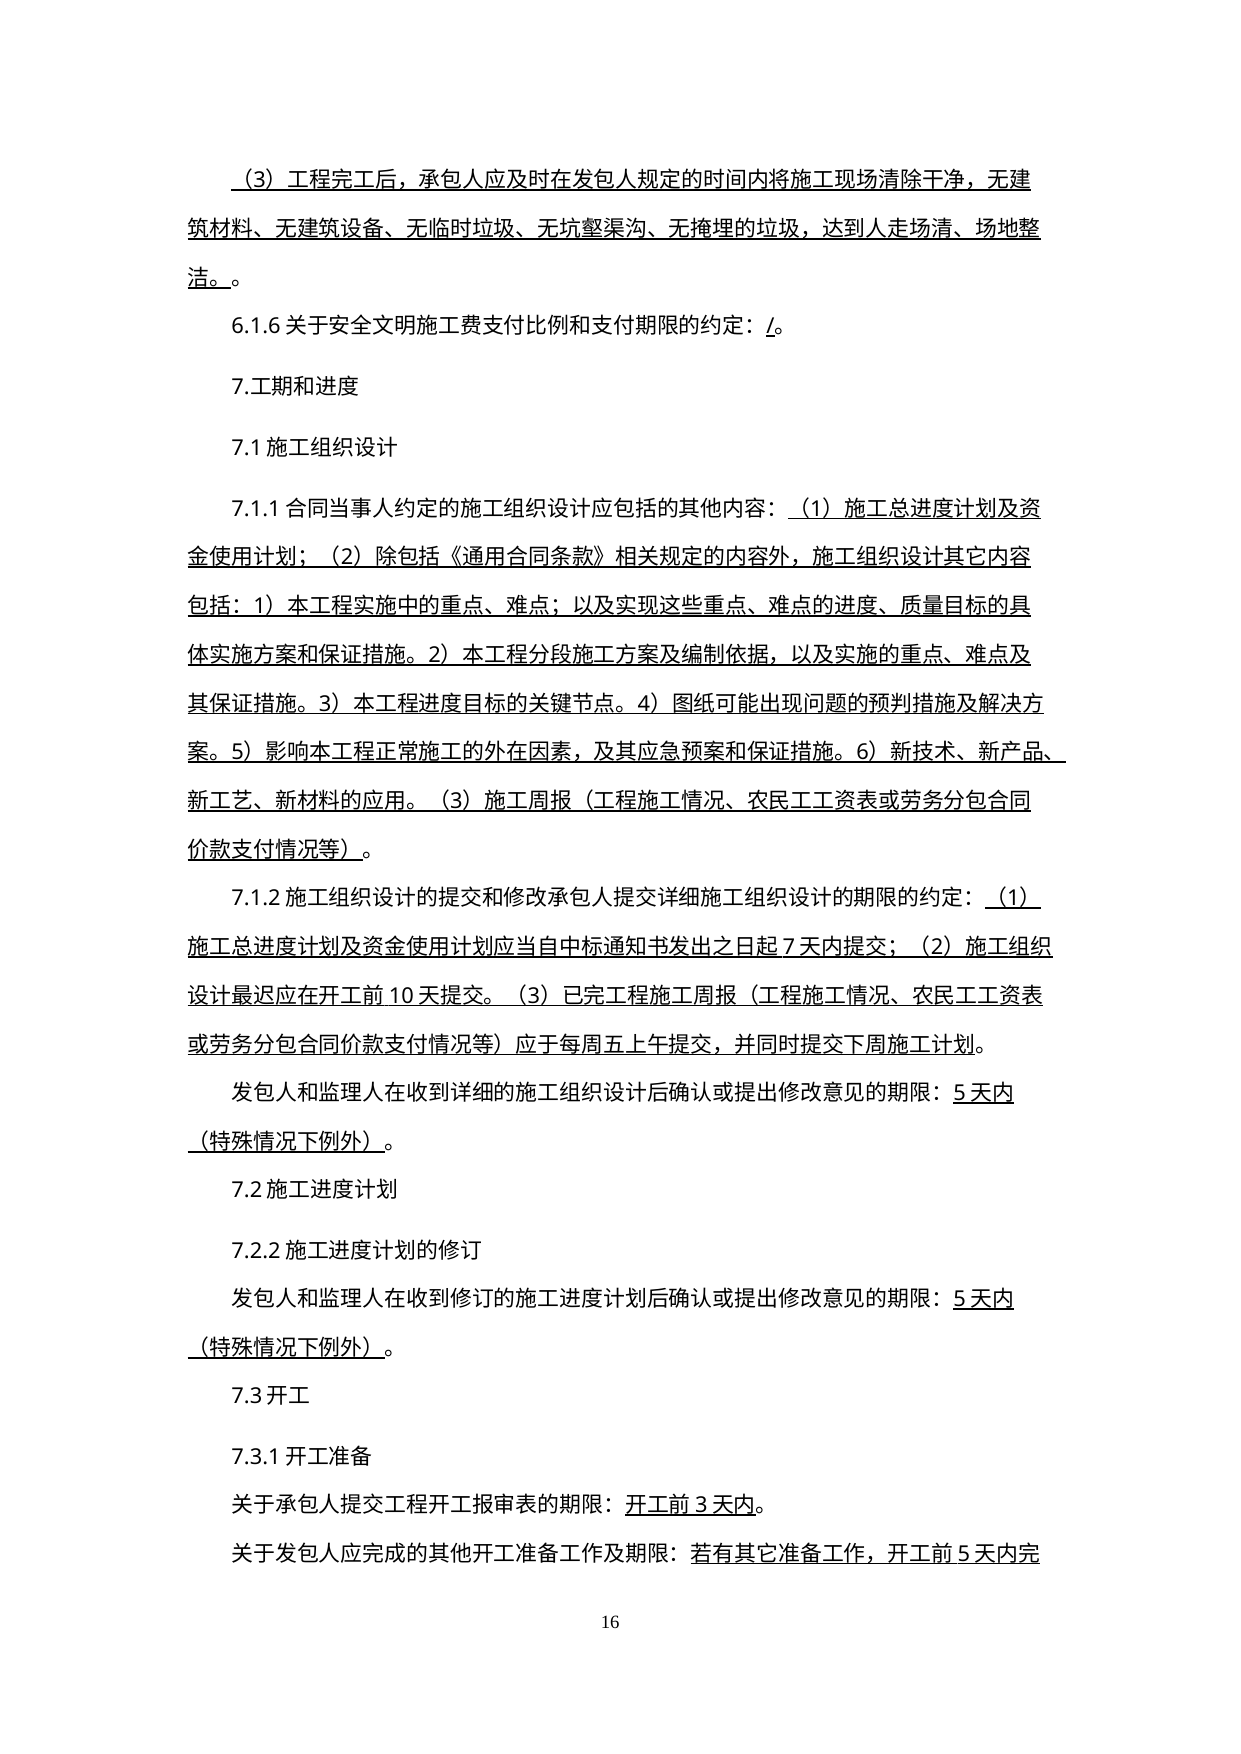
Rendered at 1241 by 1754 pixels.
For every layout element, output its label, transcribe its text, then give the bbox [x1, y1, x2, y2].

text 7.1.1合同当事人约定的施工组织设计应包括的其他内容：（1）施工总进度计划及资金使用计划；（2）除包括《通用合同条款》相关规定的内容外，施工组织设计其它内容包括：1）本工程实施中的重点、难点；以及实现这些重点、难点的进度、质量目标的具体实施方案和保证措施。2）本工程分段施工方案及编制依据，以及实施的重点、难点及其保证措施。3）本工程进度目标的关键节点。4）图纸可能出现问题的预判措施及解决方案。5）影响本工程正常施工的外在因素，及其应急预案和保证措施。6）新技术、新产品、新工艺、新材料的应用。（3）施工周报（工程施工情况、农民工工资表或劳务分包合同价款支付情况等）。 [187, 490, 1053, 761]
text 7.2施工进度计划 [187, 1172, 1053, 1204]
text 7.2.2施工进度计划的修订 [187, 1232, 1053, 1265]
text （3）工程完工后，承包人应及时在发包人规定的时间内将施工现场清除干净，无建筑材料、无建筑设备、无临时垃圾、无坑壑渠沟、无掩埋的垃圾，达到人走场清、场地整洁。。 [187, 162, 1053, 292]
text 7.1施工组织设计 [187, 429, 1053, 462]
text 7.3.1开工准备 [187, 1439, 1053, 1471]
text 7.3开工 [187, 1378, 1053, 1410]
text 7.1.1合同当事人约定的施工组织设计应包括的其他内容：（1）施工总进度计划及资金使用计划；（2）除包括《通用合同条款》相关规定的内容外，施工组织设计其它内容包括：1）本工程实施中的重点、难点；以及实现这些重点、难点的进度、质量目标的具体实施方案和保证措施。2）本工程分段施工方案及编制依据，以及实施的重点、难点及其保证措施。3）本工程进度目标的关键节点。4）图纸可能出现问题的预判措施及解决方案。5）影响本工程正常施工的外在因素，及其应急预案和保证措施。6）新技术、新产品、新工艺、新材料的应用。（3）施工周报（工程施工情况、农民工工资表或劳务分包合同价款支付情况等）。 [187, 762, 1053, 864]
text 发包人和监理人在收到修订的施工进度计划后确认或提出修改意见的期限：5天内（特殊情况下例外）。 [187, 1281, 1053, 1362]
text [187, 1535, 1053, 1568]
text 关于承包人提交工程开工报审表的期限：开工前3天内。 [187, 1487, 1053, 1519]
text 发包人和监理人在收到详细的施工组织设计后确认或提出修改意见的期限：5天内（特殊情况下例外）。 [187, 1074, 1053, 1156]
text 7.1.2施工组织设计的提交和修改承包人提交详细施工组织设计的期限的约定：（1）施工总进度计划及资金使用计划应当自中标通知书发出之日起7天内提交；（2）施工组织设计最迟应在开工前10天提交。（3）已完工程施工周报（工程施工情况、农民工工资表或劳务分包合同价款支付情况等）应于每周五上午提交，并同时提交下周施工计划。 [187, 880, 1053, 956]
text 7.1.2施工组织设计的提交和修改承包人提交详细施工组织设计的期限的约定：（1）施工总进度计划及资金使用计划应当自中标通知书发出之日起7天内提交；（2）施工组织设计最迟应在开工前10天提交。（3）已完工程施工周报（工程施工情况、农民工工资表或劳务分包合同价款支付情况等）应于每周五上午提交，并同时提交下周施工计划。 [187, 957, 1053, 1059]
text 6.1.6关于安全文明施工费支付比例和支付期限的约定：/。 [187, 308, 1053, 340]
subtitle 7.工期和进度 [187, 369, 1053, 401]
